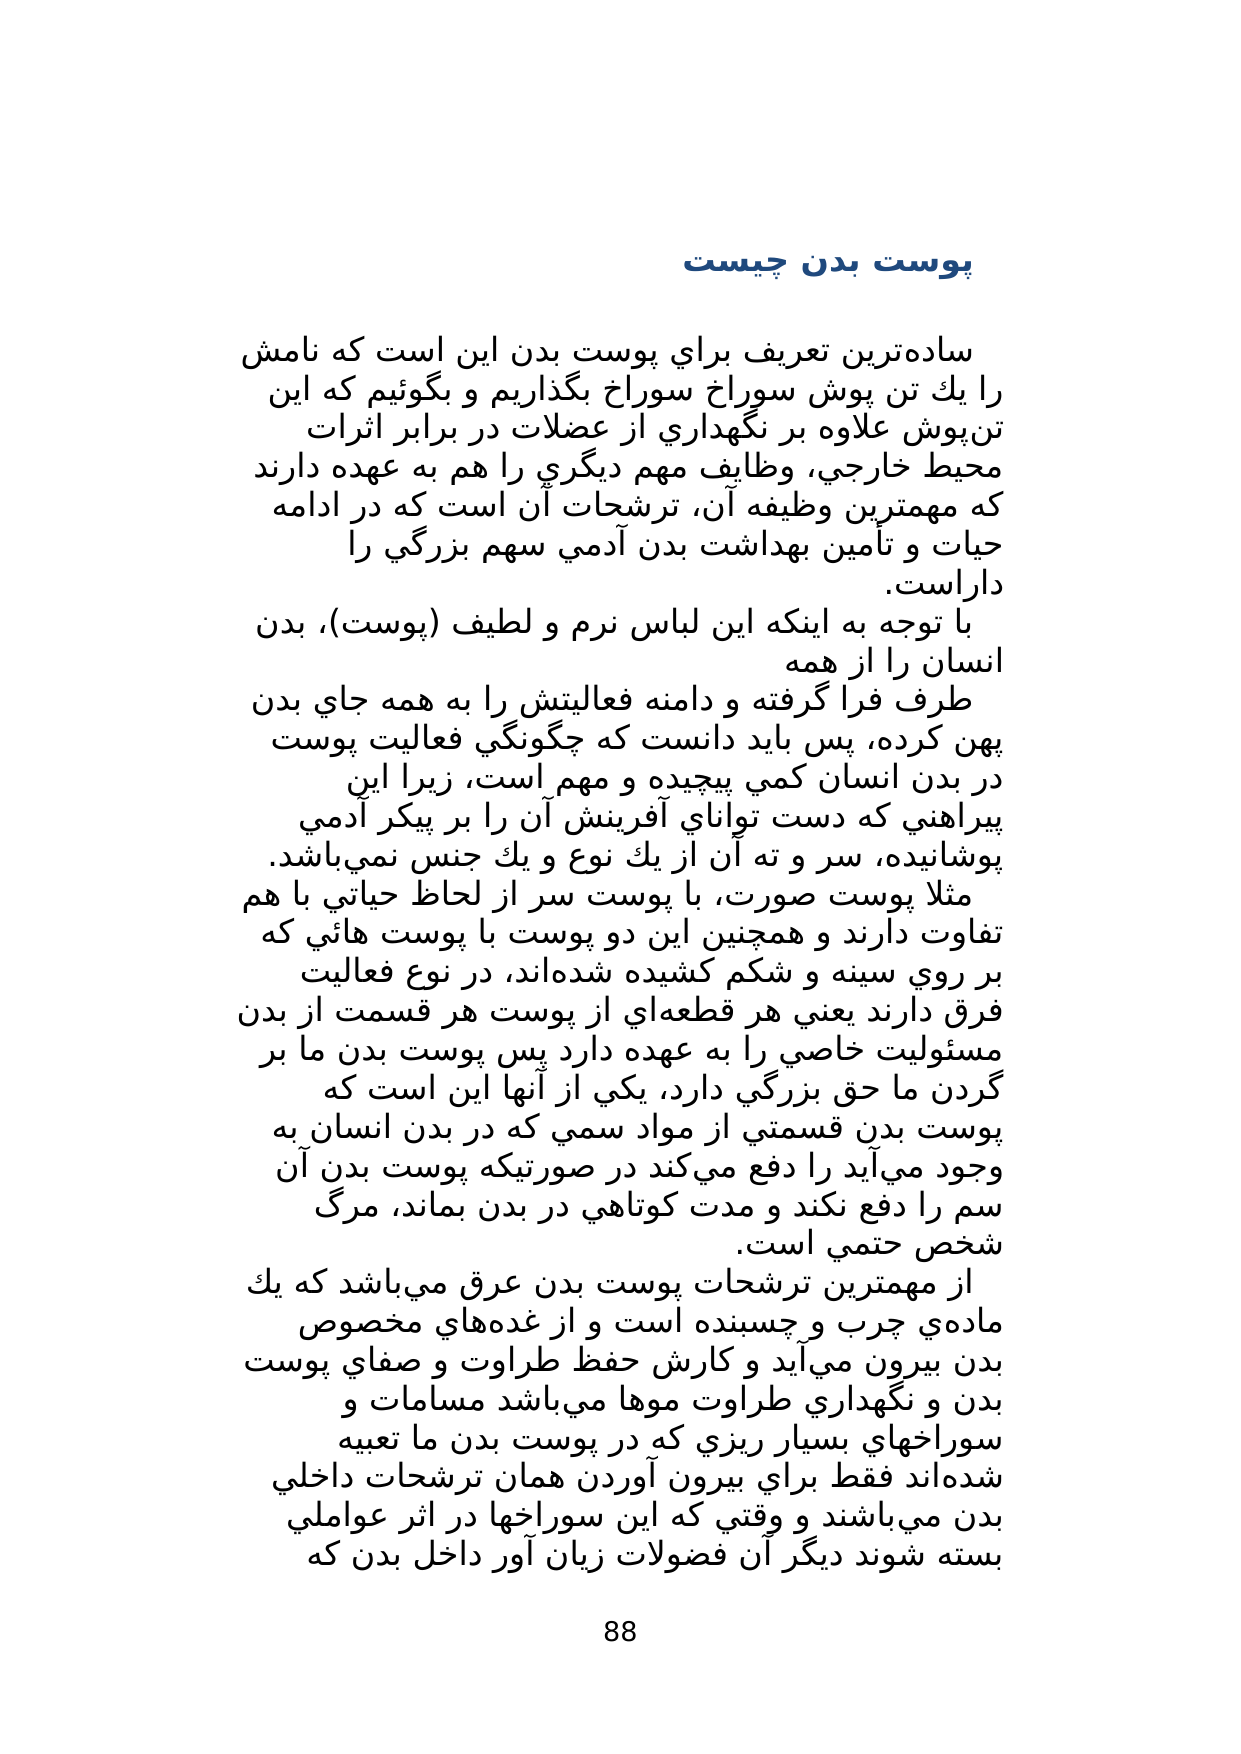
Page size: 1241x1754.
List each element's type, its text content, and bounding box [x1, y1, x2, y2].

text با توجه به اينكه اين لباس نرم و لطيف (پوست)، بدن انسان را از همه [236, 602, 1004, 680]
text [236, 1263, 1004, 1573]
text مثلا پوست صورت، با پوست سر از لحاظ حياتي با هم تفاوت دارند و همچنين اين دو پوست با پوست هائي كه بر روي سينه و شكم كشيده شده‌اند، در نوع فعاليت فرق دارند يعني هر قطعه‌اي از پوست هر قسمت از بدن مسئوليت خاصي را به عهده دارد پس پوست بدن ما بر گردن ما حق بزرگي دارد، يكي از آنها اين است كه پوست بدن قسمتي از مواد سمي كه در بدن انسان به وجود مي‌آيد را دفع مي‌كند در صورتيكه پوست بدن آن سم را دفع نكند و مدت كوتاهي در بدن بماند، مرگ شخص حتمي است. [236, 874, 1004, 1263]
text ساده‌ترين تعريف براي پوست بدن اين است كه نامش را يك تن پوش سوراخ سوراخ بگذاريم و بگوئيم كه اين تن‌پوش علاوه بر نگهداري از عضلات در برابر اثرات محيط خارجي، وظايف مهم ديگري را هم به عهده دارند كه مهمترين وظيفه آن، ترشحات آن است كه در ادامه حيات و تأمين بهداشت بدن آدمي سهم بزرگي را داراست. [236, 330, 1004, 602]
text طرف فرا گرفته و دامنه فعاليتش را به همه جاي بدن پهن كرده، پس بايد دانست كه چگونگي فعاليت پوست در بدن انسان كمي پيچيده و مهم است، زيرا اين پيراهني كه دست تواناي آفرينش آن را بر پيكر آدمي پوشانيده، سر و ته آن از يك نوع و يك جنس نمي‌باشد. [236, 680, 1004, 874]
subtitle پوست بدن چيست [236, 241, 1004, 279]
